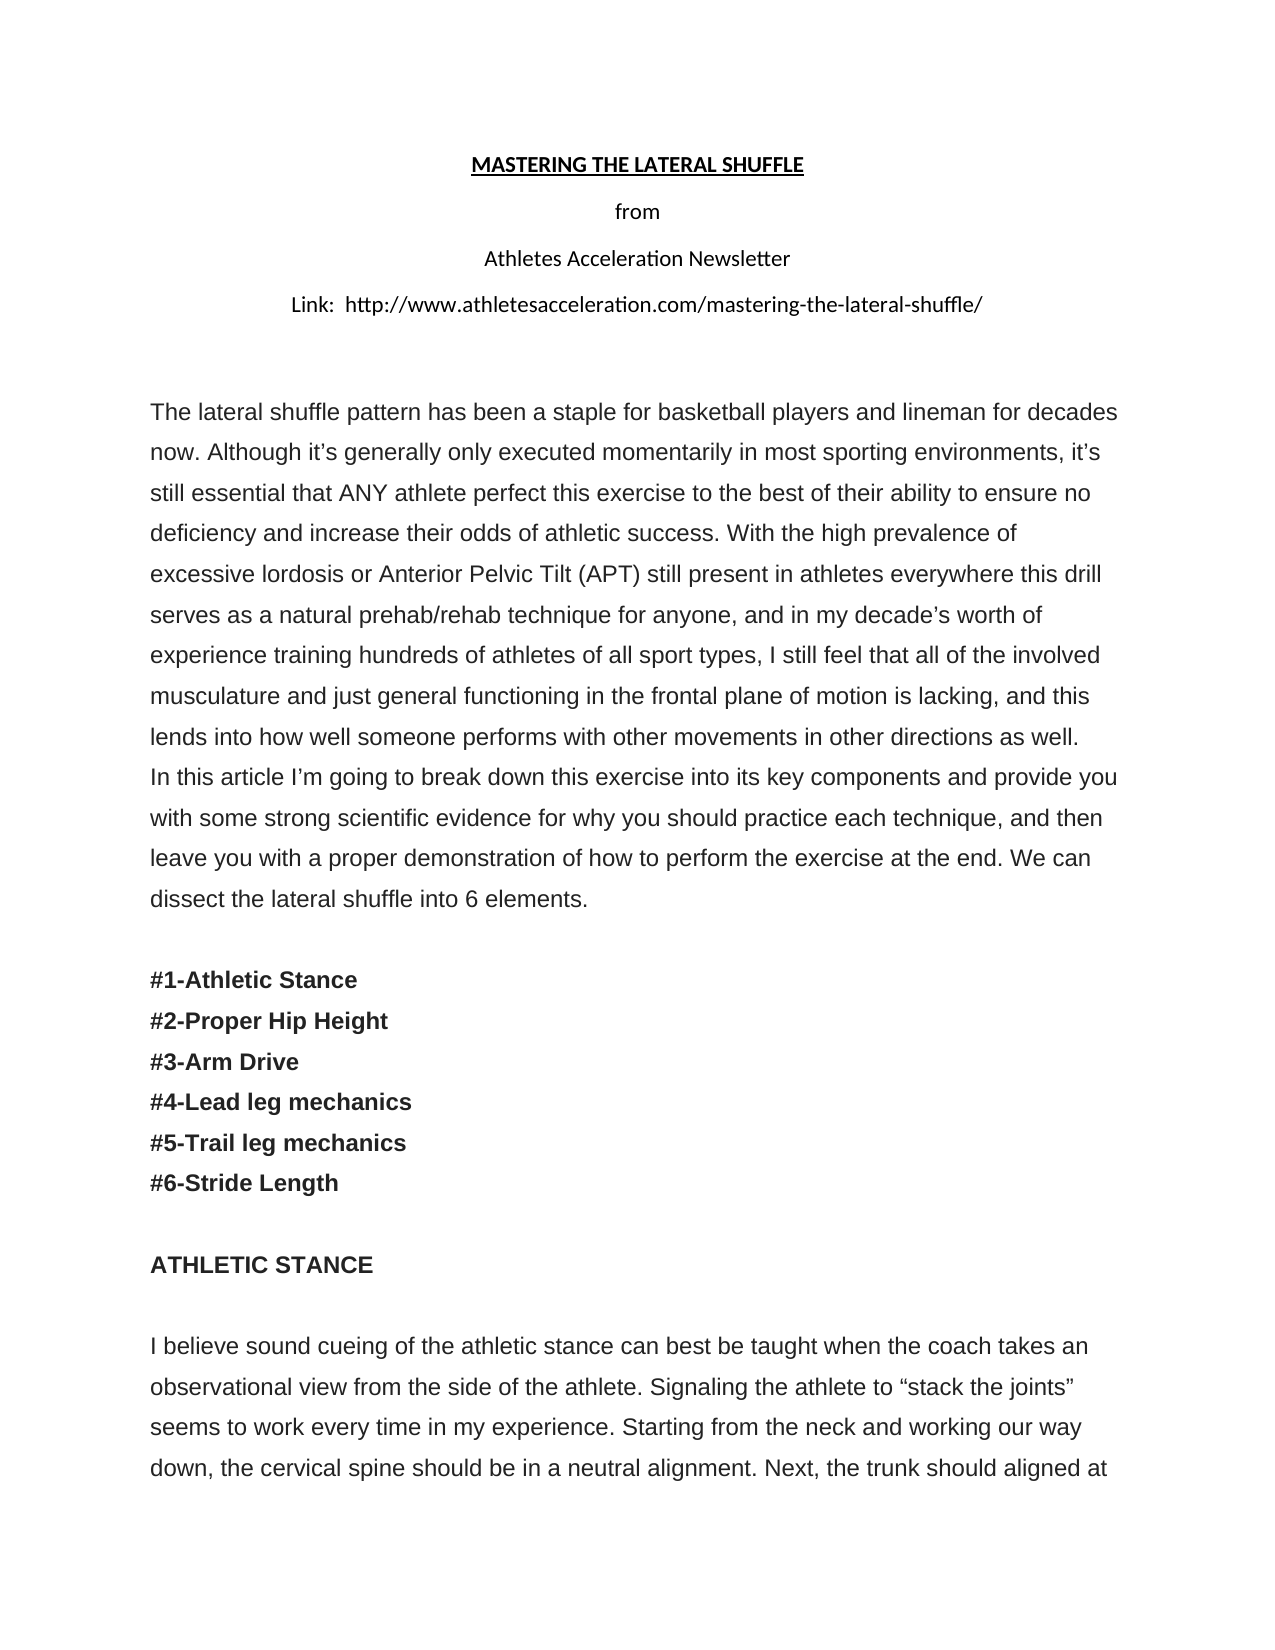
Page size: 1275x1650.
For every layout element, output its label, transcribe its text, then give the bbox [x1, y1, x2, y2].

text The lateral shuffle pattern has been a staple for basketball players and lineman for decades now. Although it’s generally only executed momentarily in most sporting environments, it’s still essential that ANY athlete perfect this exercise to the best of their ability to ensure no deficiency and increase their odds of athletic success. With the high prevalence of excessive lordosis or Anterior Pelvic Tilt (APT) still present in athletes everywhere this drill serves as a natural prehab/rehab technique for anyone, and in my decade’s worth of experience training hundreds of athletes of all sport types, I still feel that all of the involved musculature and just general functioning in the frontal plane of motion is lacking, and this lends into how well someone performs with other movements in other directions as well. [150, 384, 1125, 750]
text MASTERING THE LATERAL SHUFFLE [150, 150, 1125, 178]
text #3-Arm Drive [150, 1034, 1125, 1075]
text Athletes Acceleration Newsletter [150, 244, 1125, 272]
text #1-Athletic Stance [150, 953, 1125, 994]
text #5-Trail leg mechanics [150, 1116, 1125, 1156]
text #2-Proper Hip Height [150, 994, 1125, 1034]
text ATHLETIC STANCE [150, 1237, 1125, 1278]
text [150, 1319, 1125, 1481]
text from [150, 197, 1125, 225]
text #6-Stride Length [150, 1156, 1125, 1197]
text #4-Lead leg mechanics [150, 1075, 1125, 1116]
text In this article I’m going to break down this exercise into its key components and provide you with some strong scientific evidence for why you should practice each technique, and then leave you with a proper demonstration of how to perform the exercise at the end. We can dissect the lateral shuffle into 6 elements. [150, 750, 1125, 912]
text Link: http://www.athletesacceleration.com/mastering-the-lateral-shuffle/ [150, 291, 1125, 319]
